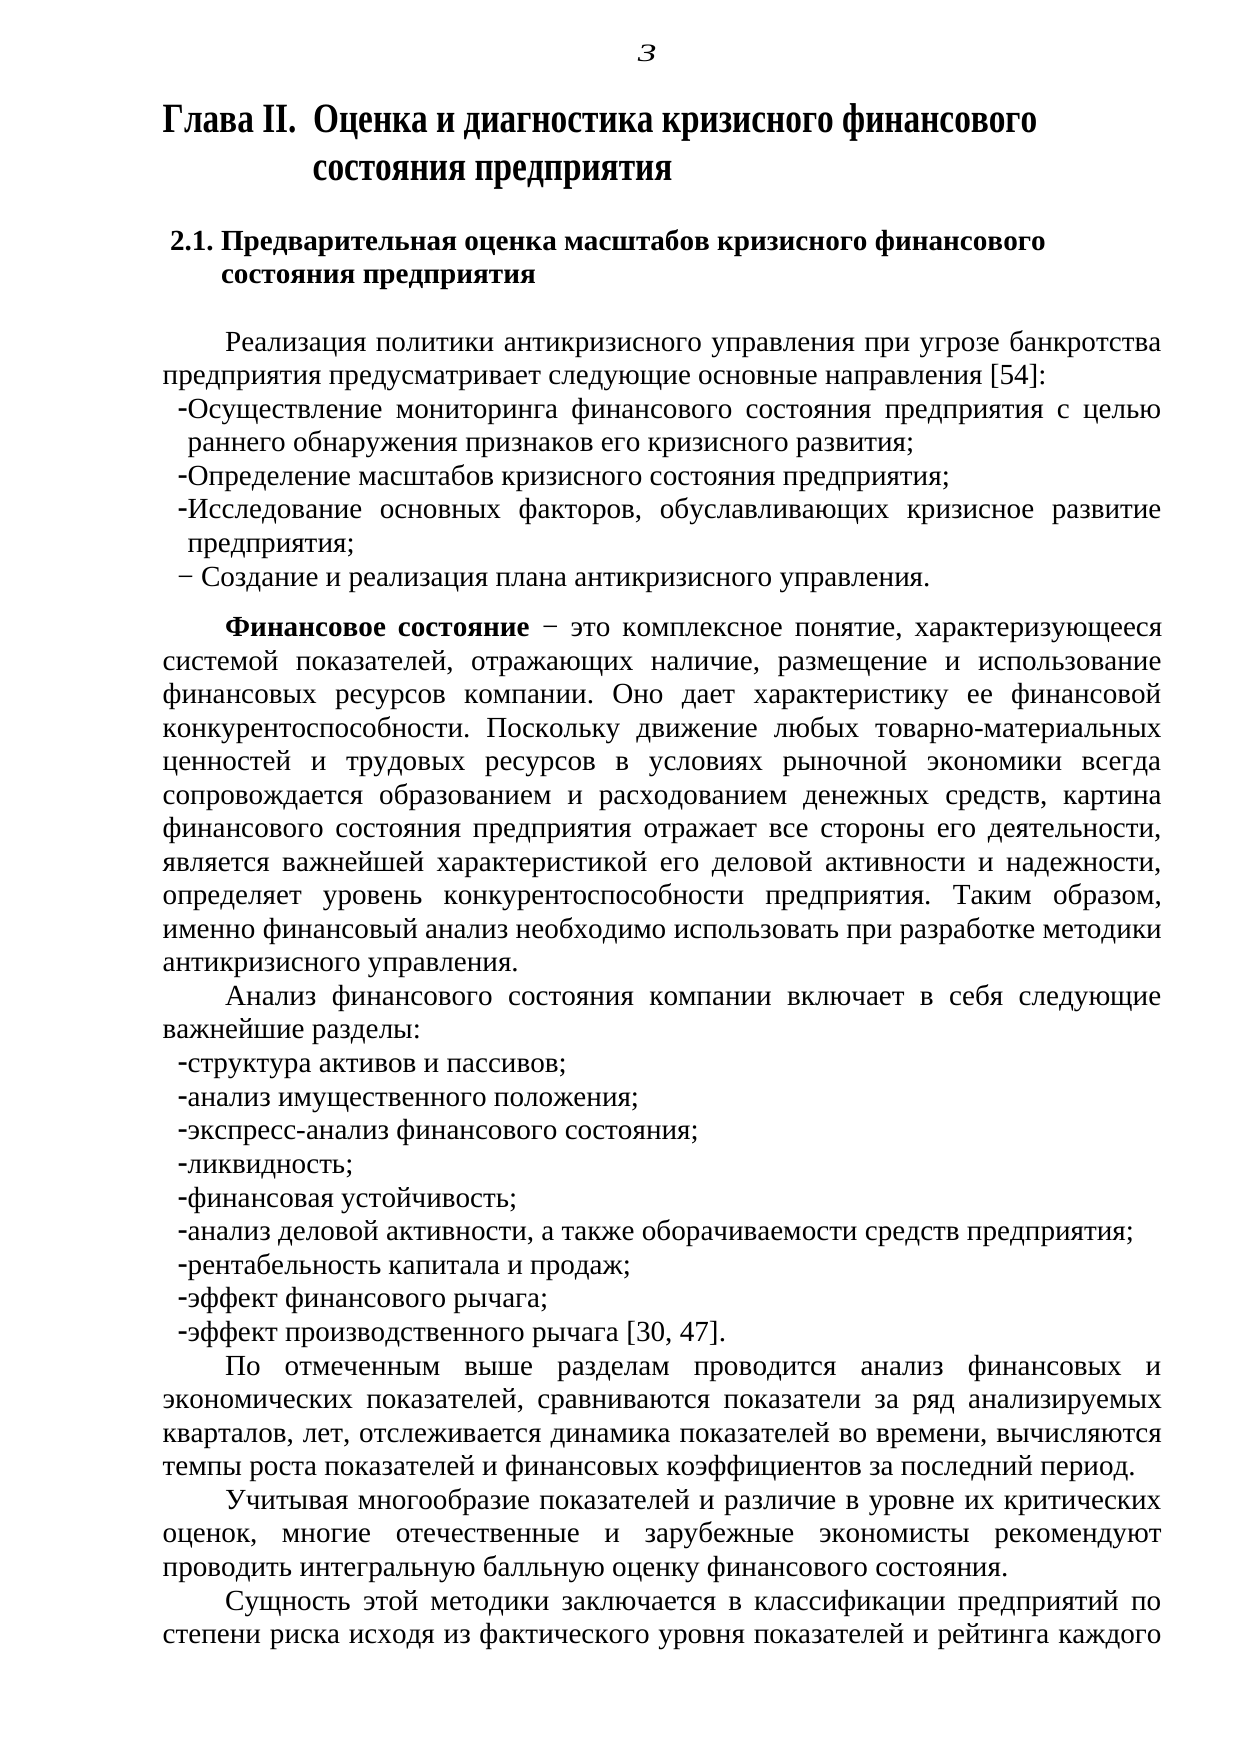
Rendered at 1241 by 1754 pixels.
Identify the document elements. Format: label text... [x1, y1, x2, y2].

text Учитывая многообразие показателей и различие в уровне их критических оценок, многие отечественные и зарубежные экономисты рекомендуют проводить интегральную балльную оценку финансового состояния. [162, 1482, 1162, 1583]
list структура активов и пассивов; [178, 1045, 1162, 1079]
text Глава II. Оценка и диагностика кризисного финансового [162, 94, 1162, 142]
text По отмеченным выше разделам проводится анализ финансовых и экономических показателей, сравниваются показатели за ряд анализируемых кварталов, лет, отслеживается динамика показателей во времени, вычисляются темпы роста показателей и финансовых коэффициентов за последний период. [162, 1348, 1162, 1482]
text Финансовое состояние − это комплексное понятие, характеризующееся системой показателей, отражающих наличие, размещение и использование финансовых ресурсов компании. Оно дает характеристику ее финансовой конкурентоспособности. Поскольку движение любых товарно-материальных ценностей и трудовых ресурсов в условиях рыночной экономики всегда сопровождается образованием и расходованием денежных средств, картина финансового состояния предприятия отражает все стороны его деятельности, является важнейшей характеристикой его деловой активности и надежности, определяет уровень конкурентоспособности предприятия. Таким образом, именно финансовый анализ необходимо использовать при разработке методики антикризисного управления. [162, 609, 1162, 978]
text состояния предприятия [162, 257, 1162, 290]
text − Создание и реализация плана антикризисного управления. [162, 559, 1162, 592]
list экспресс-анализ финансового состояния; [178, 1112, 1162, 1146]
text Реализация политики антикризисного управления при угрозе банкротства предприятия предусматривает следующие основные направления [54]: [162, 324, 1162, 391]
text состояния предприятия [162, 142, 1162, 189]
list Осуществление мониторинга финансового состояния предприятия с целью раннего обнаружения признаков его кризисного развития; [178, 391, 1162, 458]
text Анализ финансового состояния компании включает в себя следующие важнейшие разделы: [162, 978, 1162, 1045]
list анализ имущественного положения; [178, 1079, 1162, 1112]
list анализ деловой активности, а также оборачиваемости средств предприятия; [178, 1213, 1162, 1247]
list Исследование основных факторов, обуславливающих кризисное развитие предприятия; [178, 492, 1162, 559]
list Определение масштабов кризисного состояния предприятия; [178, 458, 1162, 492]
list рентабельность капитала и продаж; [178, 1247, 1162, 1281]
list ликвидность; [178, 1146, 1162, 1180]
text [162, 1583, 1162, 1650]
list эффект финансового рычага; [178, 1281, 1162, 1314]
list финансовая устойчивость; [178, 1180, 1162, 1213]
text 2.1. Предварительная оценка масштабов кризисного финансового [162, 223, 1162, 257]
list эффект производственного рычага [30, 47]. [178, 1314, 1162, 1348]
